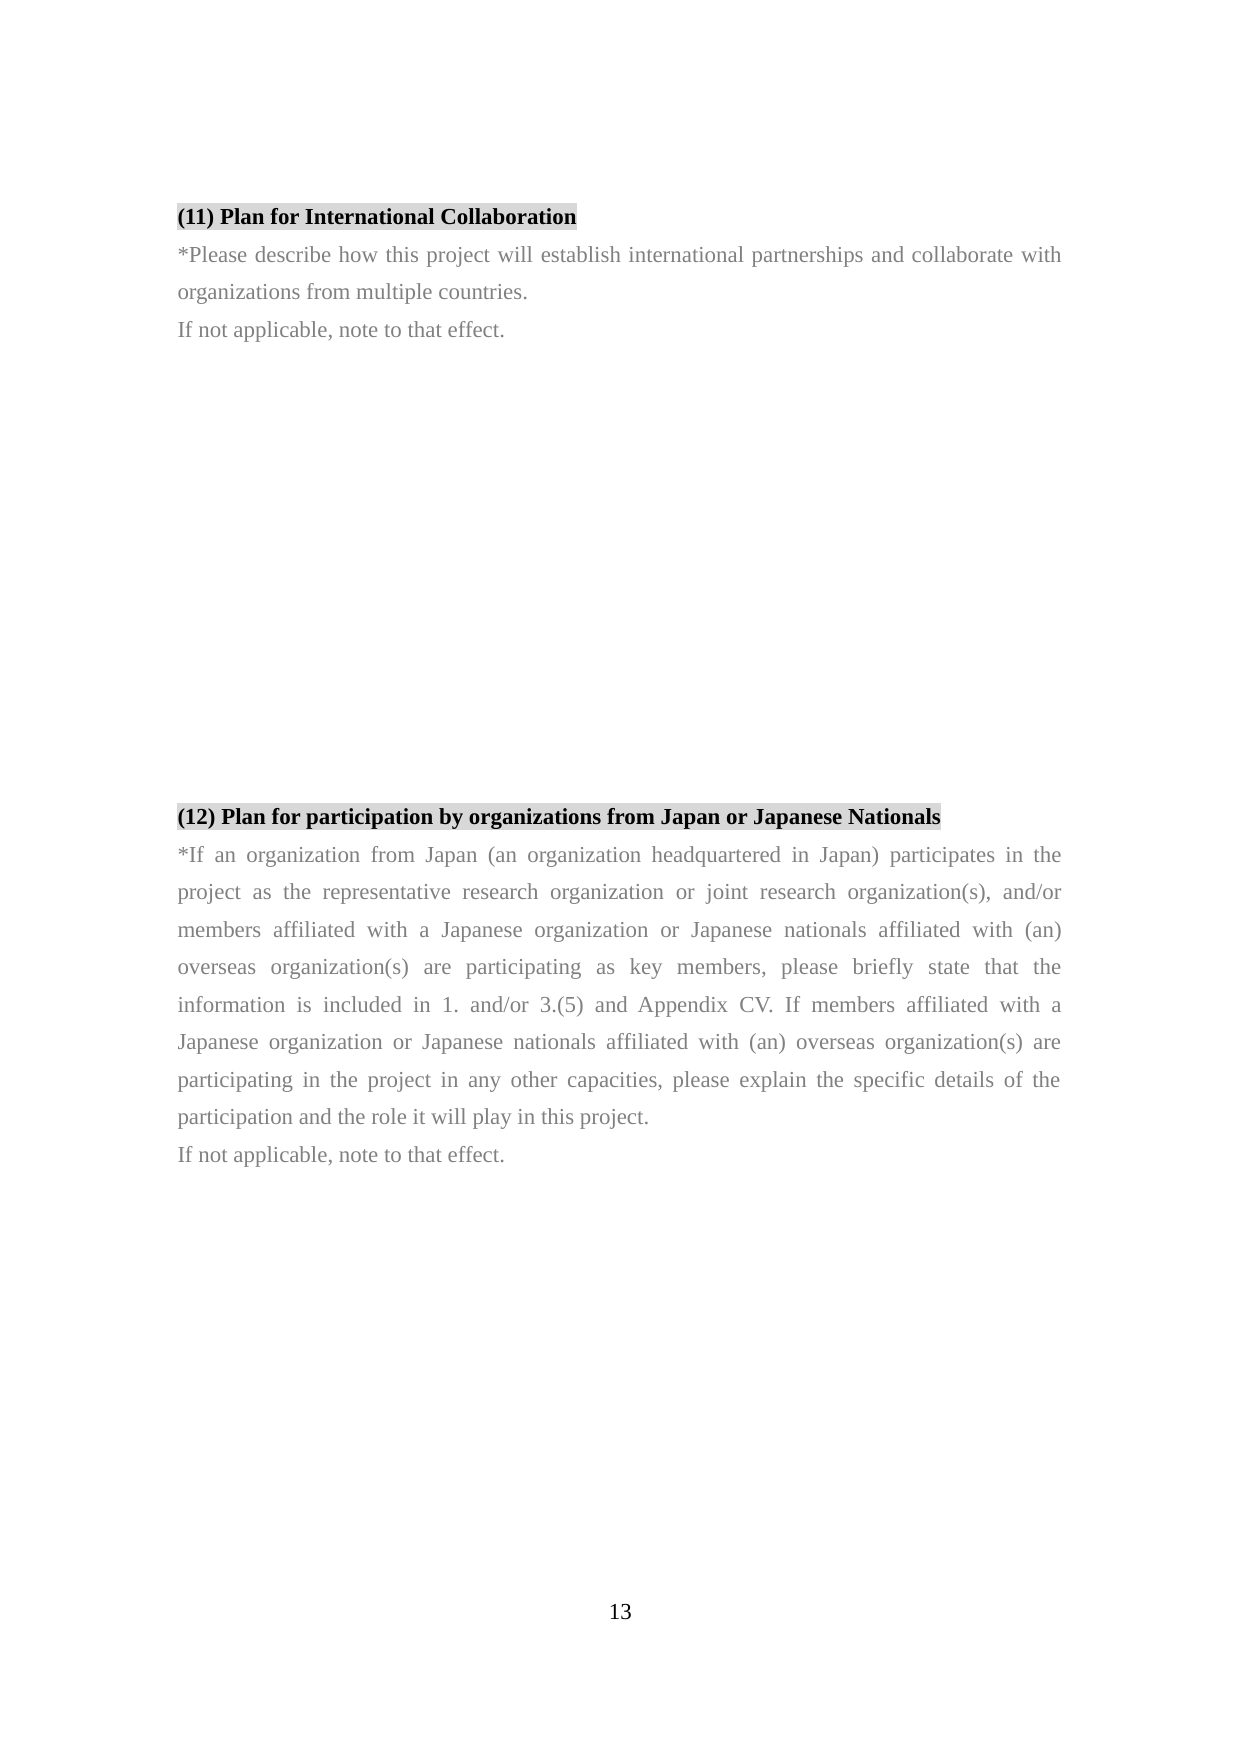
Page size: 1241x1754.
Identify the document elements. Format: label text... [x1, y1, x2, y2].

text (12) Plan for participation by organizations from Japan or Japanese Nationals [177, 798, 1063, 835]
text (11) Plan for International Collaboration [177, 198, 1063, 235]
text If not applicable, note to that effect. [177, 310, 1063, 348]
text If not applicable, note to that effect. [177, 1135, 953, 1173]
text *If an organization from Japan (an organization headquartered in Japan) participates in the project as the representative research organization or joint research organization(s), and/or members affiliated with a Japanese organization or Japanese nationals affiliated with (an) overseas organization(s) are participating as key members, please briefly state that the information is included in 1. and/or 3.(5) and Appendix CV. If members affiliated with a Japanese organization or Japanese nationals affiliated with (an) overseas organization(s) are participating in the project in any other capacities, please explain the specific details of the participation and the role it will play in this project. [177, 835, 1063, 1135]
text *Please describe how this project will establish international partnerships and collaborate with organizations from multiple countries. [177, 235, 1063, 310]
